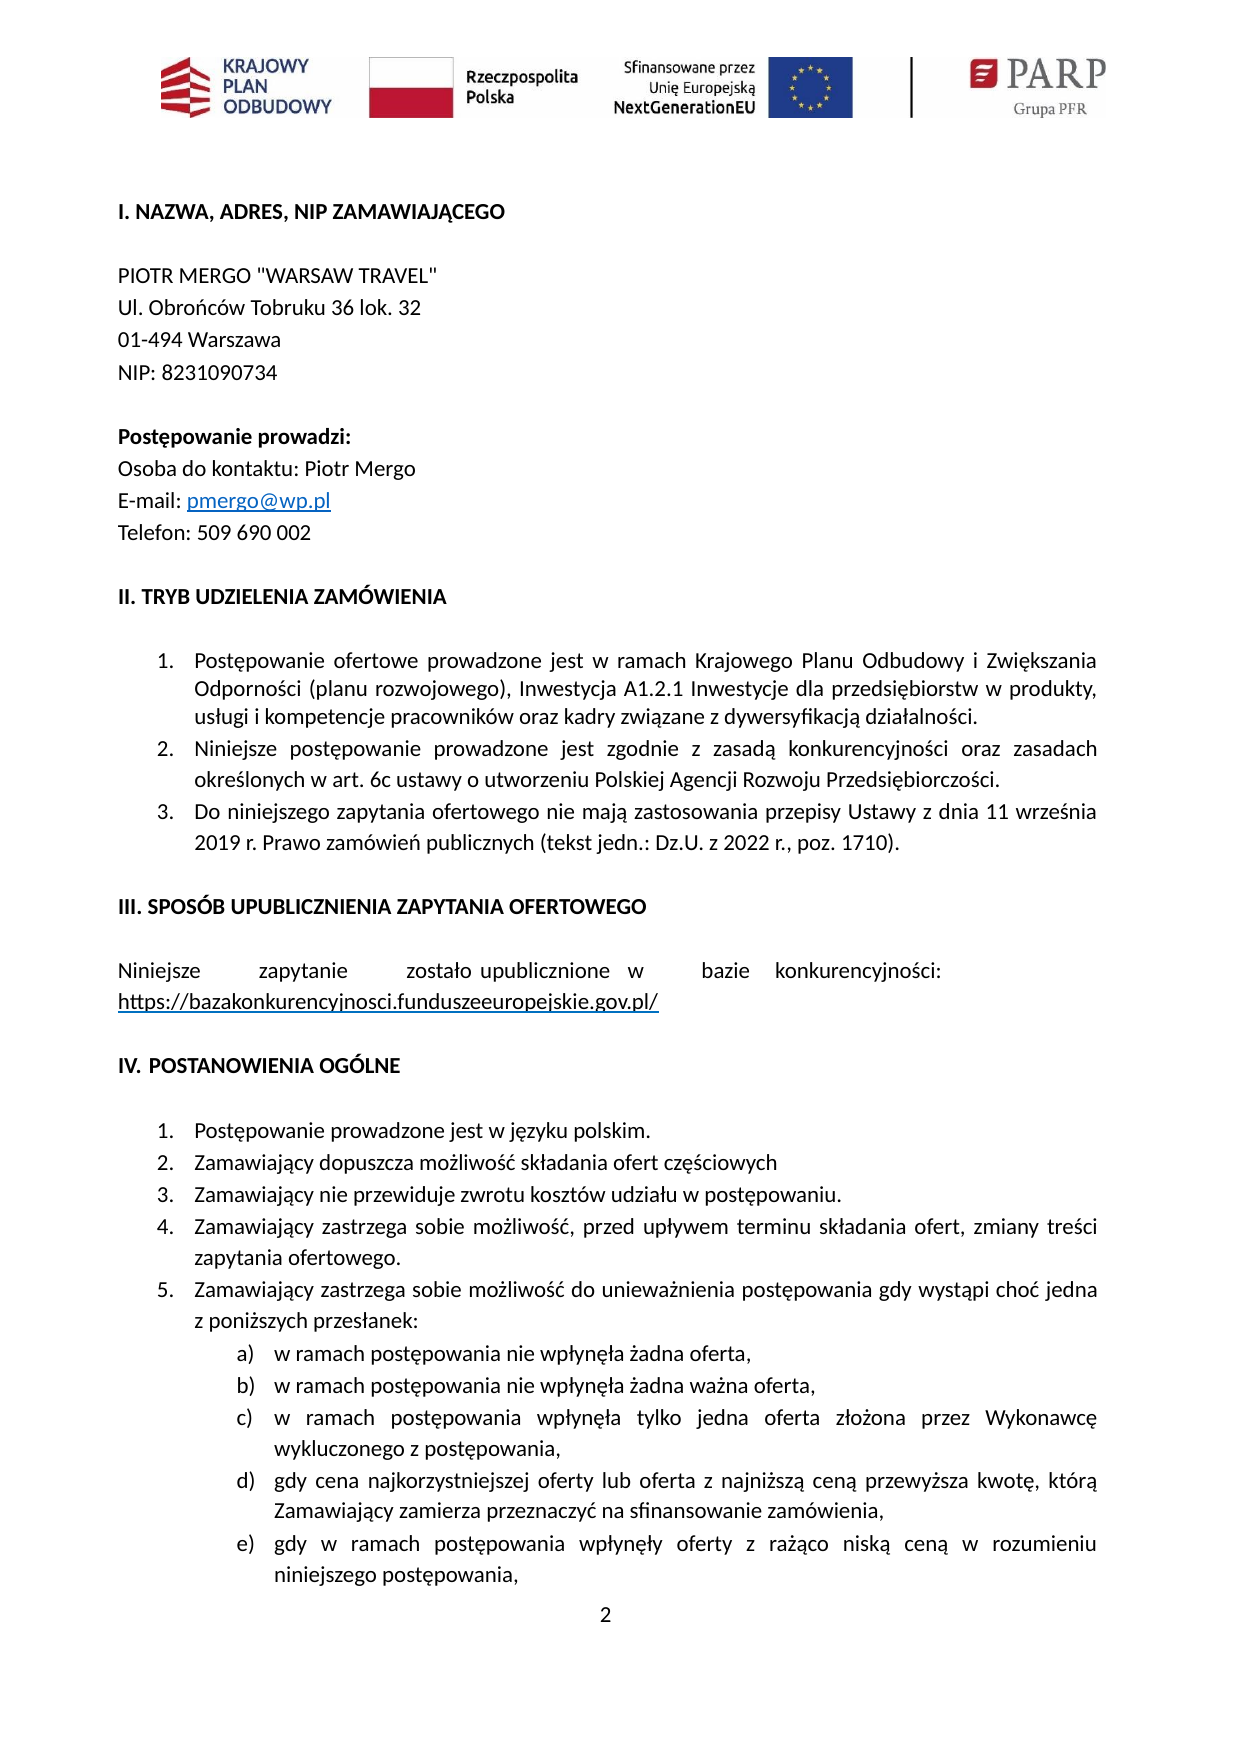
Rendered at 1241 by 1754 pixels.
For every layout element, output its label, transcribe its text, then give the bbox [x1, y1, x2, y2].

list w ramach postępowania nie wpłynęła żadna oferta, [236, 1339, 1098, 1367]
text Ul. Obrońców Tobruku 36 lok. 32 [118, 293, 1098, 321]
text Telefon: 509 690 002 [118, 518, 1098, 546]
list w ramach postępowania nie wpłynęła żadna ważna oferta, [236, 1371, 1098, 1399]
list Zamawiający dopuszcza możliwość składania ofert częściowych [157, 1148, 1098, 1176]
text PIOTR MERGO "WARSAW TRAVEL" [118, 261, 1098, 289]
list Zamawiający nie przewiduje zwrotu kosztów udziału w postępowaniu. [157, 1180, 1098, 1208]
list Postępowanie ofertowe prowadzone jest w ramach Krajowego Planu Odbudowy i Zwiększania Odporności (planu rozwojowego), Inwestycja A1.2.1 Inwestycje dla przedsiębiorstw w produkty, usługi i kompetencje pracowników oraz kadry związane z dywersyfikacją działalności. [157, 647, 1098, 730]
text 01-494 Warszawa [118, 326, 1098, 354]
list w ramach postępowania wpłynęła tylko jedna oferta złożona przez Wykonawcę wykluczonego z postępowania, [236, 1403, 1098, 1462]
picture [161, 57, 1106, 118]
list Do niniejszego zapytania ofertowego nie mają zastosowania przepisy Ustawy z dnia 11 września 2019 r. Prawo zamówień publicznych (tekst jedn.: Dz.U. z 2022 r., poz. 1710). [157, 797, 1098, 856]
text E-mail: pmergo@wp.pl [118, 486, 1098, 514]
text Osoba do kontaktu: Piotr Mergo [118, 454, 1098, 482]
subtitle TRYB UDZIELENIA ZAMÓWIENIA [118, 582, 1102, 610]
list Zamawiający zastrzega sobie możliwość do unieważnienia postępowania gdy wystąpi choć jedna z poniższych przesłanek: [157, 1276, 1098, 1335]
list Niniejsze postępowanie prowadzone jest zgodnie z zasadą konkurencyjności oraz zasadach określonych w art. 6c ustawy o utworzeniu Polskiej Agencji Rozwoju Przedsiębiorczości. [157, 734, 1098, 793]
text Postępowanie prowadzi: [118, 422, 1102, 450]
list Postępowanie prowadzone jest w języku polskim. [157, 1116, 1098, 1144]
text Niniejsze zapytanie zostało upublicznione w bazie konkurencyjności: https://bazakonkurencyjnosci.funduszeeuropejskie.gov.pl/ [118, 956, 1098, 1015]
list gdy cena najkorzystniejszej oferty lub oferta z najniższą ceną przewyższa kwotę, którą Zamawiający zamierza przeznaczyć na sfinansowanie zamówienia, [236, 1466, 1098, 1525]
list gdy w ramach postępowania wpłynęły oferty z rażąco niską ceną w rozumieniu niniejszego postępowania, [236, 1529, 1098, 1588]
subtitle NAZWA, ADRES, NIP ZAMAWIAJĄCEGO [118, 197, 1102, 225]
text NIP: 8231090734 [118, 358, 1098, 386]
subtitle POSTANOWIENIA OGÓLNE [118, 1051, 1102, 1079]
list Zamawiający zastrzega sobie możliwość, przed upływem terminu składania ofert, zmiany treści zapytania ofertowego. [157, 1212, 1098, 1271]
subtitle SPOSÓB UPUBLICZNIENIA ZAPYTANIA OFERTOWEGO [118, 892, 1102, 920]
